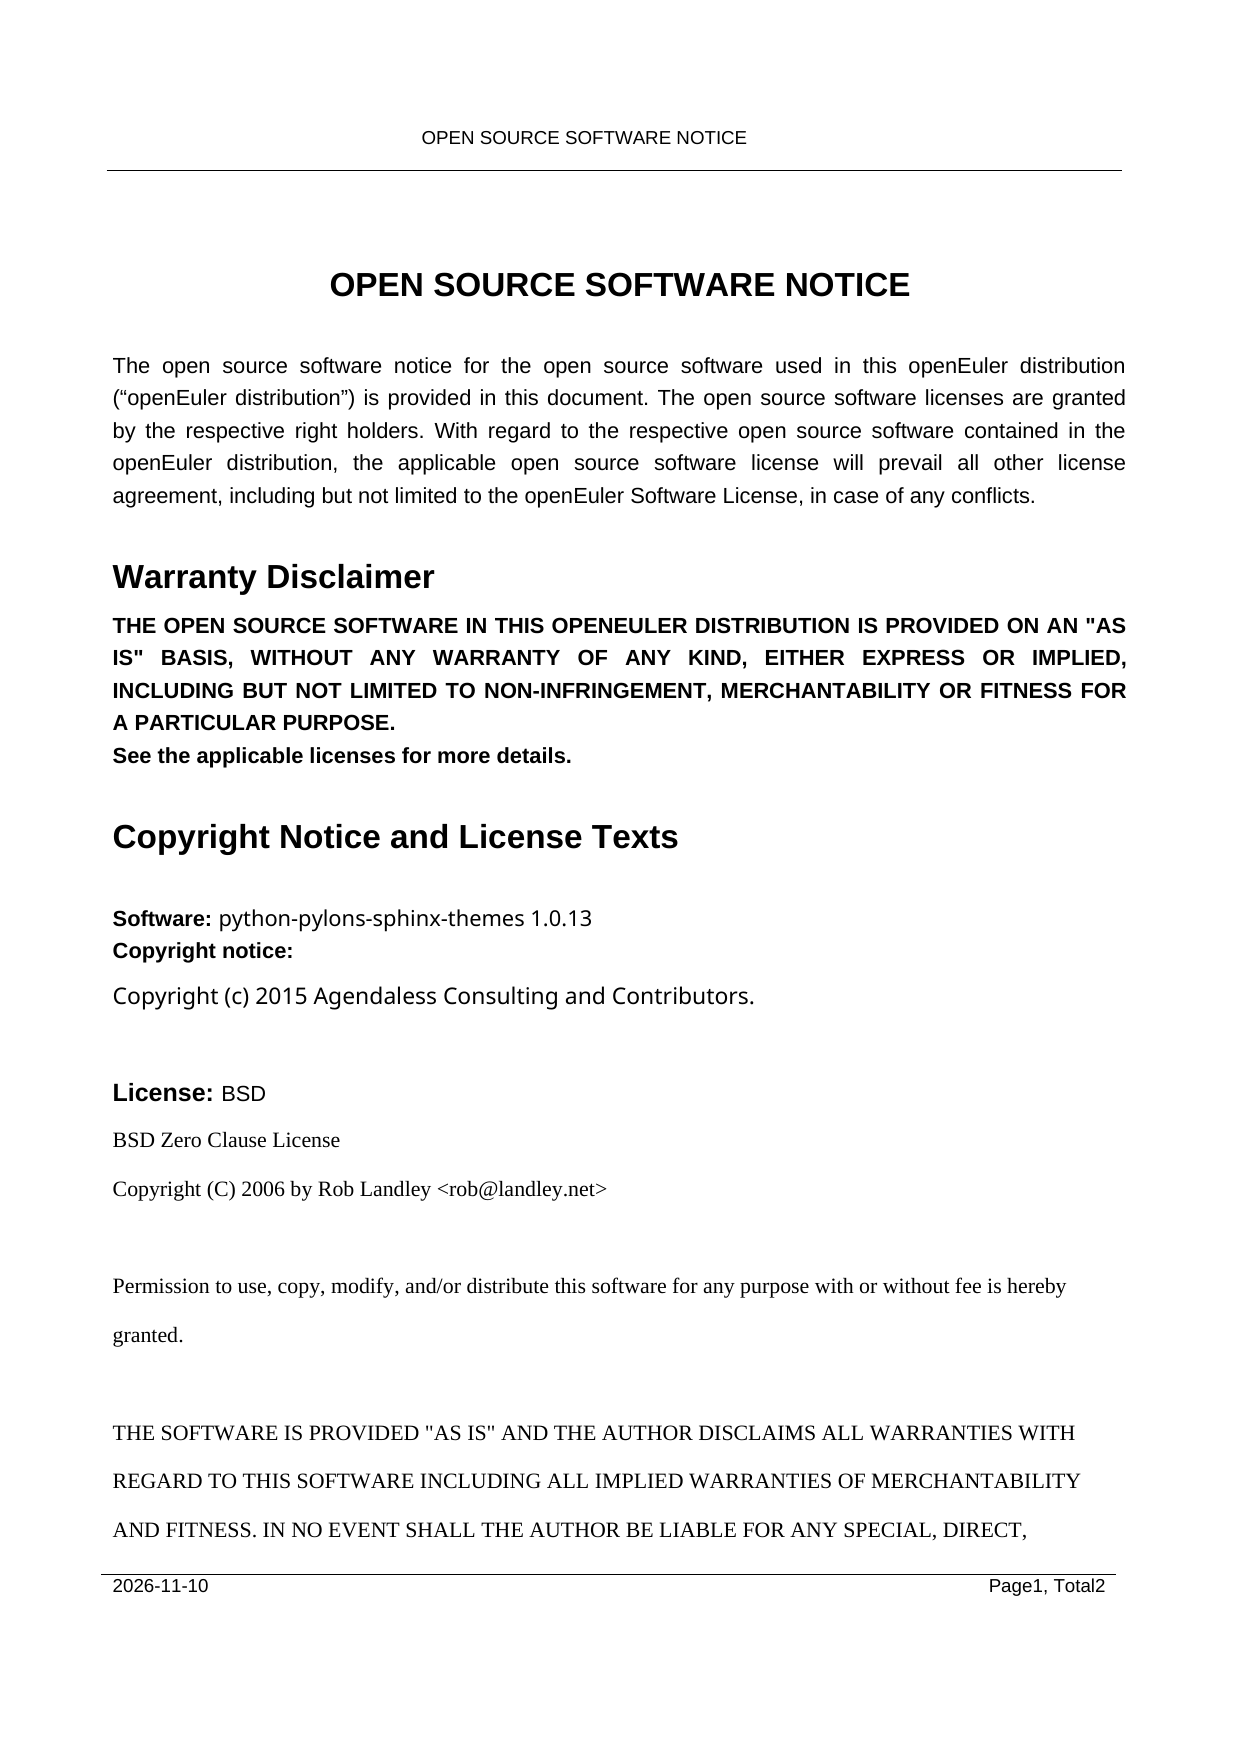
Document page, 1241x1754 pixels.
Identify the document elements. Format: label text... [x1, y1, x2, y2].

text Copyright notice: [112, 934, 1128, 966]
text Copyright Notice and License Texts [112, 804, 1128, 869]
text OPEN SOURCE SOFTWARE NOTICE [112, 251, 1128, 316]
text The open source software notice for the open source software used in this openEuler distribution (“openEuler distribution”) is provided in this document. The open source software licenses are granted by the respective right holders. With regard to the respective open source software contained in the openEuler distribution, the applicable open source software license will prevail all other license agreement, including but not limited to the openEuler Software License, in case of any conflicts. [112, 349, 1128, 511]
text Warranty Disclaimer [112, 544, 1128, 609]
text License: BSD [112, 1077, 1128, 1109]
text Copyright (c) 2015 Agendaless Consulting and Contributors. [112, 979, 1128, 1060]
text Software: python-pylons-sphinx-themes 1.0.13 [112, 901, 1128, 934]
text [112, 1123, 1128, 1546]
text THE OPEN SOURCE SOFTWARE IN THIS OPENEULER DISTRIBUTION IS PROVIDED ON AN "AS IS" BASIS, WITHOUT ANY WARRANTY OF ANY KIND, EITHER EXPRESS OR IMPLIED, INCLUDING BUT NOT LIMITED TO NON-INFRINGEMENT, MERCHANTABILITY OR FITNESS FOR A PARTICULAR PURPOSE. See the applicable licenses for more details. [112, 609, 1128, 771]
